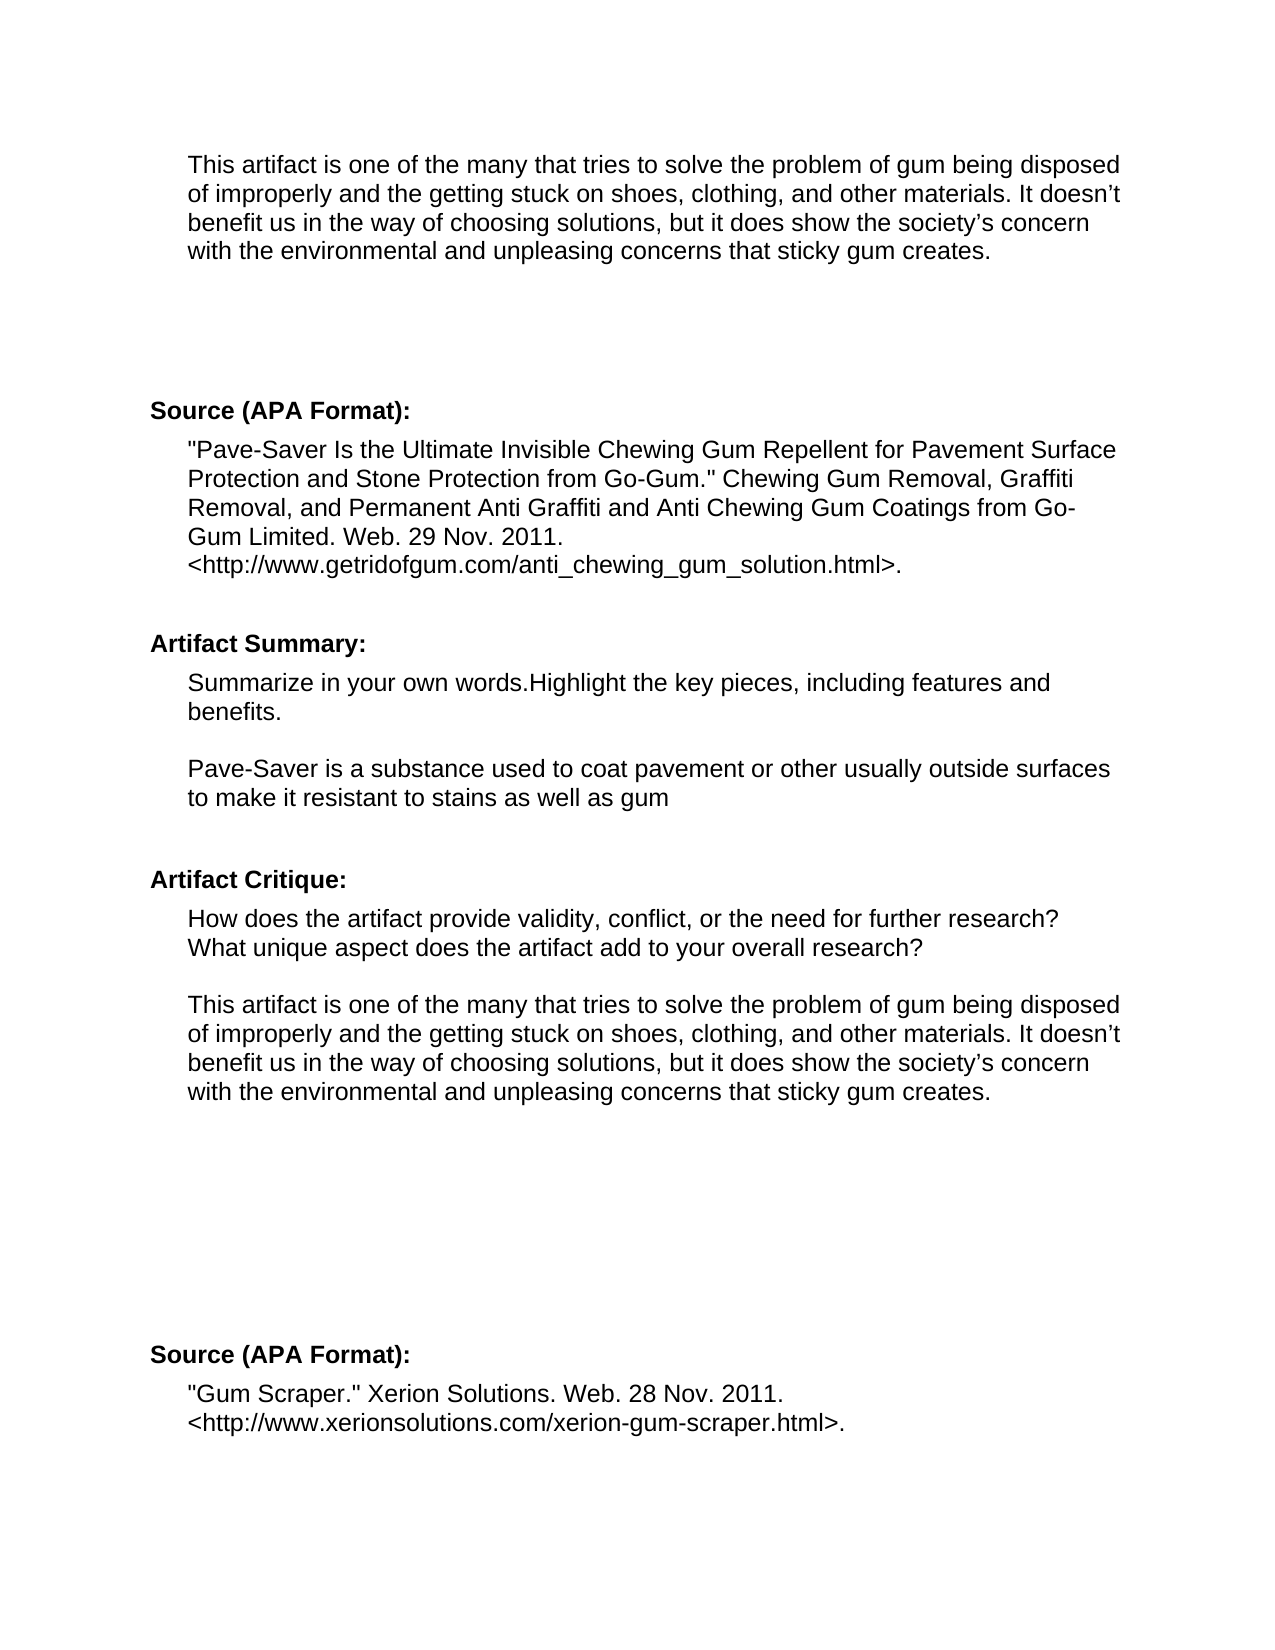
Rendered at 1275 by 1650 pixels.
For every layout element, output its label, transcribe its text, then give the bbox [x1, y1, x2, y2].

text Summarize in your own words.Highlight the key pieces, including features and benefits. [187, 668, 1125, 726]
subtitle Artifact Summary: [150, 629, 1125, 658]
subtitle Artifact Critique: [150, 865, 1125, 893]
text How does the artifact provide validity, conflict, or the need for further research? What unique aspect does the artifact add to your overall research? [187, 904, 1125, 961]
subtitle Source (APA Format): [150, 1340, 1125, 1369]
subtitle Source (APA Format): [150, 396, 1125, 425]
